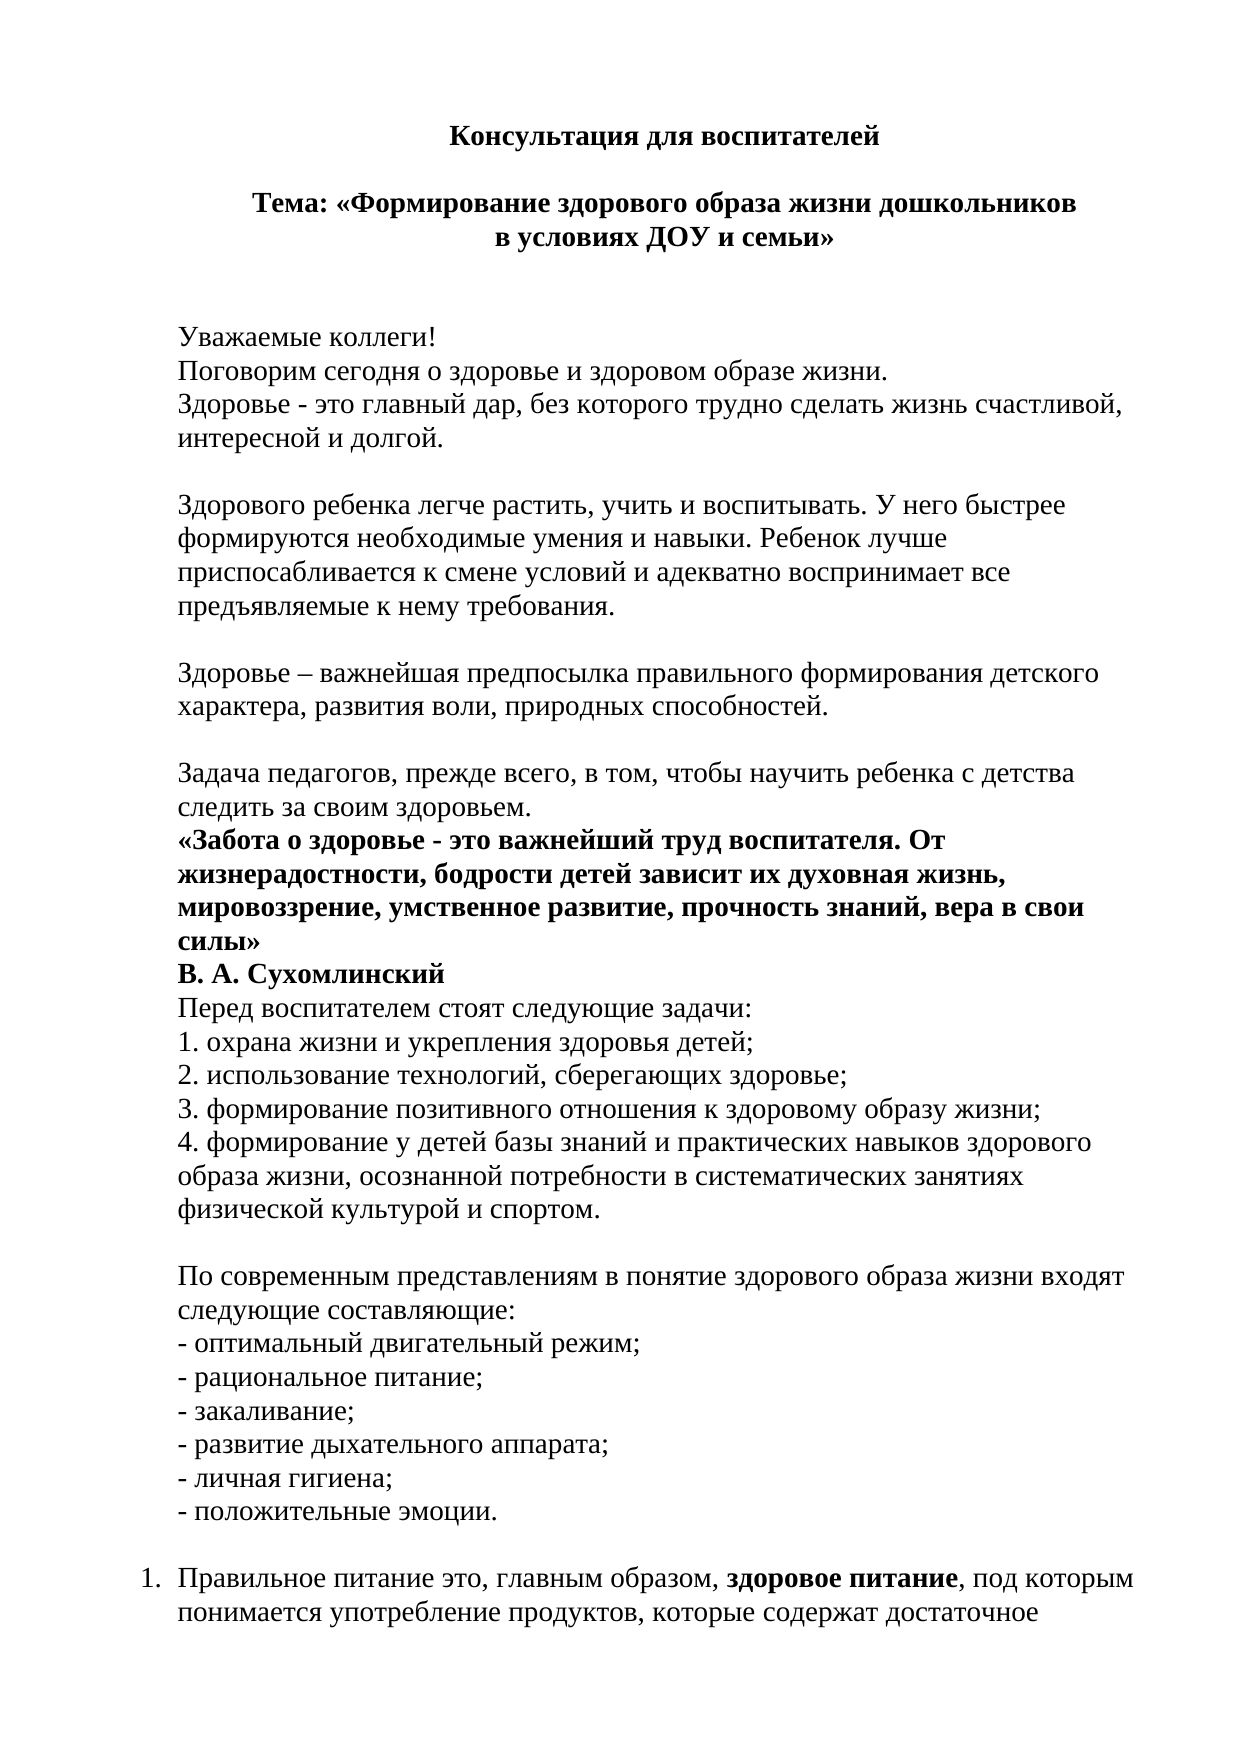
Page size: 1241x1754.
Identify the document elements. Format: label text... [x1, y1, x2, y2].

text Уважаемые коллеги! [177, 319, 1152, 353]
text 4. формирование у детей базы знаний и практических навыков здорового образа жизни, осознанной потребности в систематических занятиях физической культурой и спортом. [177, 1124, 1152, 1225]
text Тема: «Формирование здорового образа жизни дошкольников [177, 185, 1152, 219]
text 2. использование технологий, сберегающих здоровье; [177, 1057, 1152, 1091]
text в условиях ДОУ и семьи» [177, 219, 1152, 252]
text Задача педагогов, прежде всего, в том, чтобы научить ребенка с детства следить за своим здоровьем. [177, 755, 1152, 822]
text Здоровье - это главный дар, без которого трудно сделать жизнь счастливой, интересной и долгой. [177, 386, 1152, 453]
text - положительные эмоции. [177, 1493, 1152, 1527]
text - личная гигиена; [177, 1460, 1152, 1493]
text Перед воспитателем стоят следующие задачи: [177, 990, 1152, 1024]
text - закаливание; [177, 1393, 1152, 1426]
text Здоровье – важнейшая предпосылка правильного формирования детского характера, развития воли, природных способностей. [177, 655, 1152, 722]
text «Забота о здоровье - это важнейший труд воспитателя. От жизнерадостности, бодрости детей зависит их духовная жизнь, мировоззрение, умственное развитие, прочность знаний, вера в свои силы» [177, 822, 1152, 957]
text - развитие дыхательного аппарата; [177, 1426, 1152, 1460]
text - оптимальный двигательный режим; [177, 1326, 1152, 1359]
text 3. формирование позитивного отношения к здоровому образу жизни; [177, 1091, 1152, 1124]
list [140, 1560, 1152, 1627]
text Здорового ребенка легче растить, учить и воспитывать. У него быстрее формируются необходимые умения и навыки. Ребенок лучше приспосабливается к смене условий и адекватно воспринимает все предъявляемые к нему требования. [177, 487, 1152, 621]
text Консультация для воспитателей [177, 118, 1152, 152]
text 1. охрана жизни и укрепления здоровья детей; [177, 1024, 1152, 1057]
text Поговорим сегодня о здоровье и здоровом образе жизни. [177, 353, 1152, 386]
text В. А. Сухомлинский [177, 957, 1152, 990]
text По современным представлениям в понятие здорового образа жизни входят следующие составляющие: [177, 1258, 1152, 1326]
text - рациональное питание; [177, 1359, 1152, 1393]
